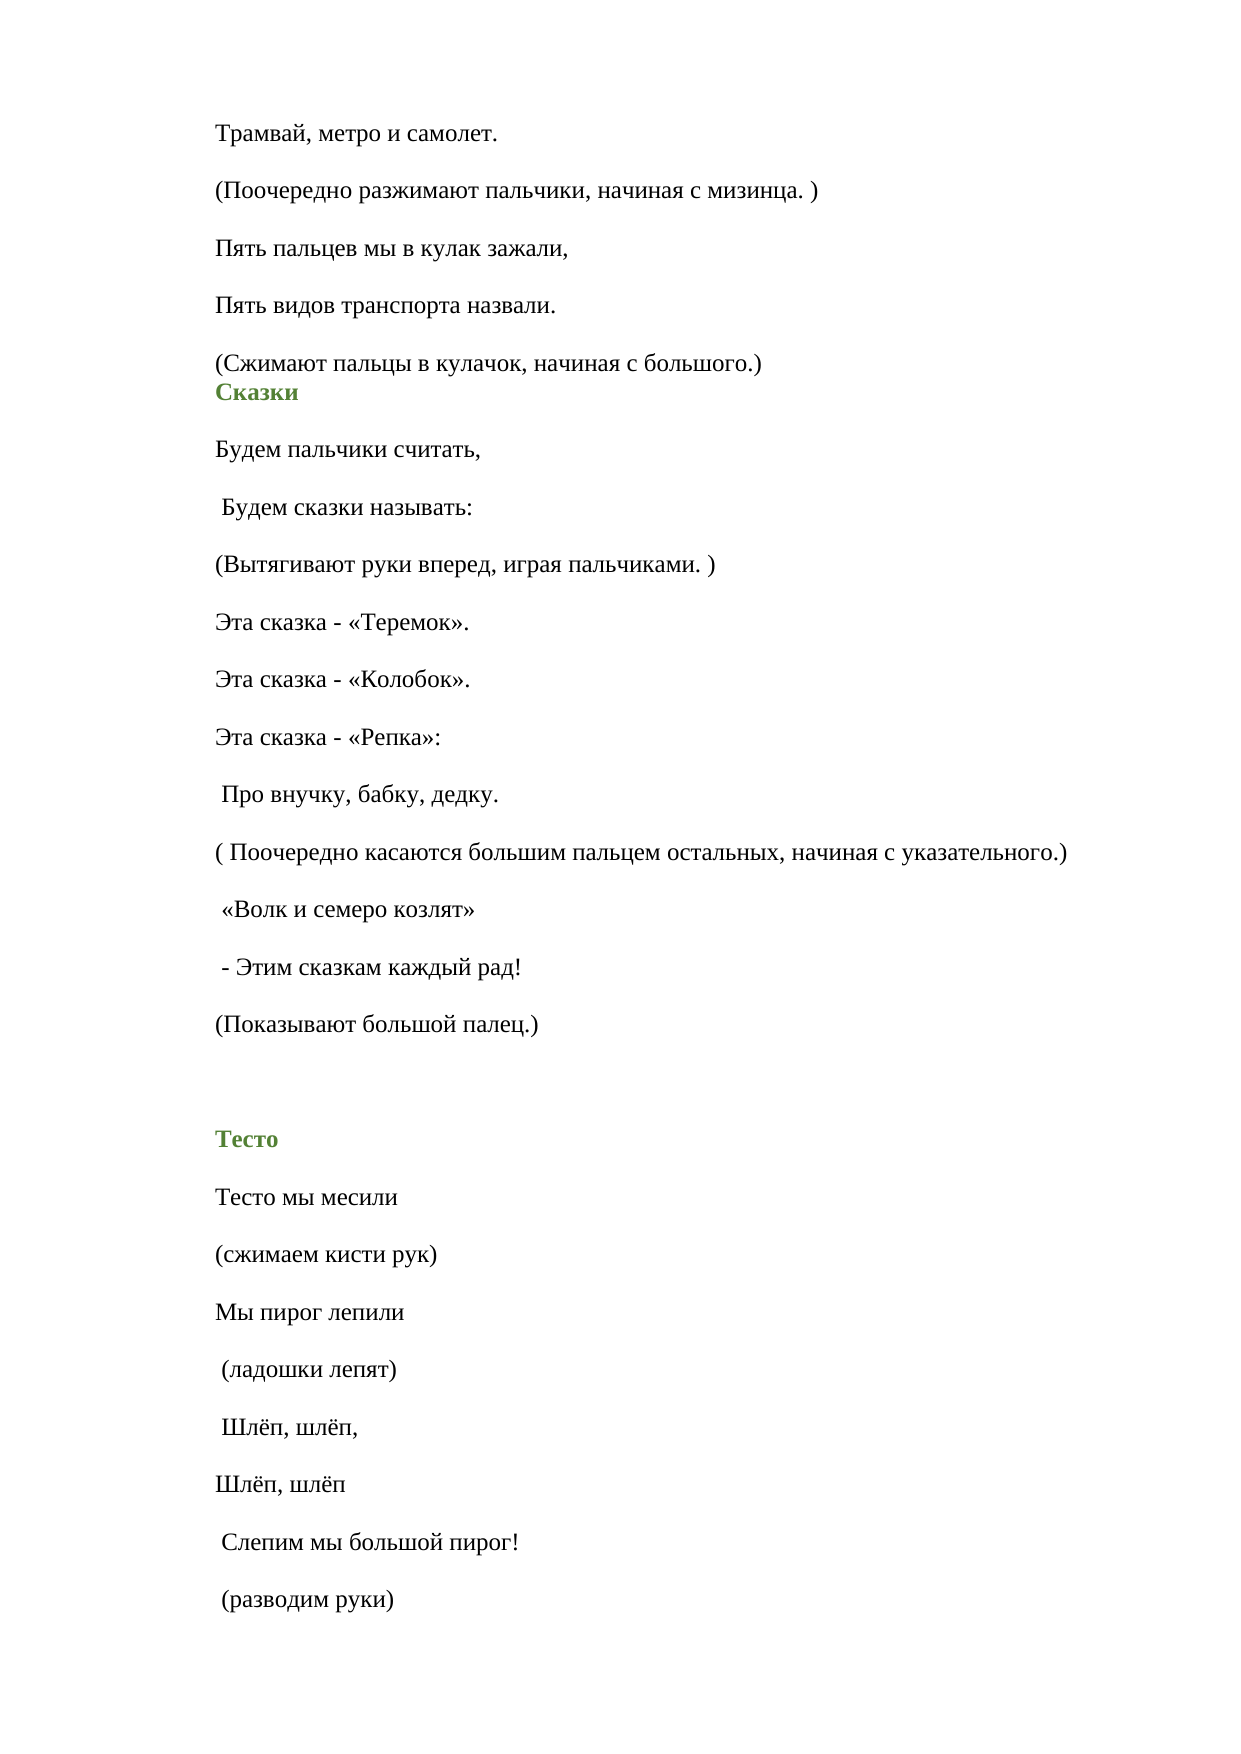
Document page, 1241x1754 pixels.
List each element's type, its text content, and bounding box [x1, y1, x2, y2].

text (Показывают большой палец.) [177, 1009, 1152, 1038]
text (разводим руки) [177, 1584, 1152, 1613]
text (ладошки лепят) [177, 1354, 1152, 1383]
text (Сжимают пальцы в кулачок, начиная с большого.) [177, 348, 1152, 377]
text Мы пирог лепили [177, 1297, 1152, 1326]
text «Волк и семеро козлят» [177, 894, 1152, 923]
text Шлёп, шлёп, [177, 1412, 1152, 1441]
text Пять видов транспорта назвали. [177, 291, 1152, 319]
text - Этим сказкам каждый рад! [177, 952, 1152, 981]
text Про внучку, бабку, дедку. [177, 779, 1152, 808]
text Тесто [177, 1124, 1152, 1153]
text Будем пальчики считать, [177, 434, 1152, 463]
text Тесто мы месили [177, 1182, 1152, 1211]
text Эта сказка - «Колобок». [177, 664, 1152, 693]
text (Вытягивают руки вперед, играя пальчиками. ) [177, 549, 1152, 578]
text Слепим мы большой пирог! [177, 1527, 1152, 1556]
text Трамвай, метро и самолет. [177, 118, 1152, 147]
text Эта сказка - «Теремок». [177, 607, 1152, 636]
text (сжимаем кисти рук) [177, 1239, 1152, 1268]
text ( Поочередно касаются большим пальцем остальных, начиная с указательного.) [177, 837, 1152, 866]
text Сказки [177, 377, 1152, 406]
text Пять пальцев мы в кулак зажали, [177, 233, 1152, 262]
text (Поочередно разжимают пальчики, начиная с мизинца. ) [177, 176, 1152, 204]
text Эта сказка - «Репка»: [177, 722, 1152, 751]
text Шлёп, шлёп [177, 1469, 1152, 1498]
text Будем сказки называть: [177, 492, 1152, 521]
